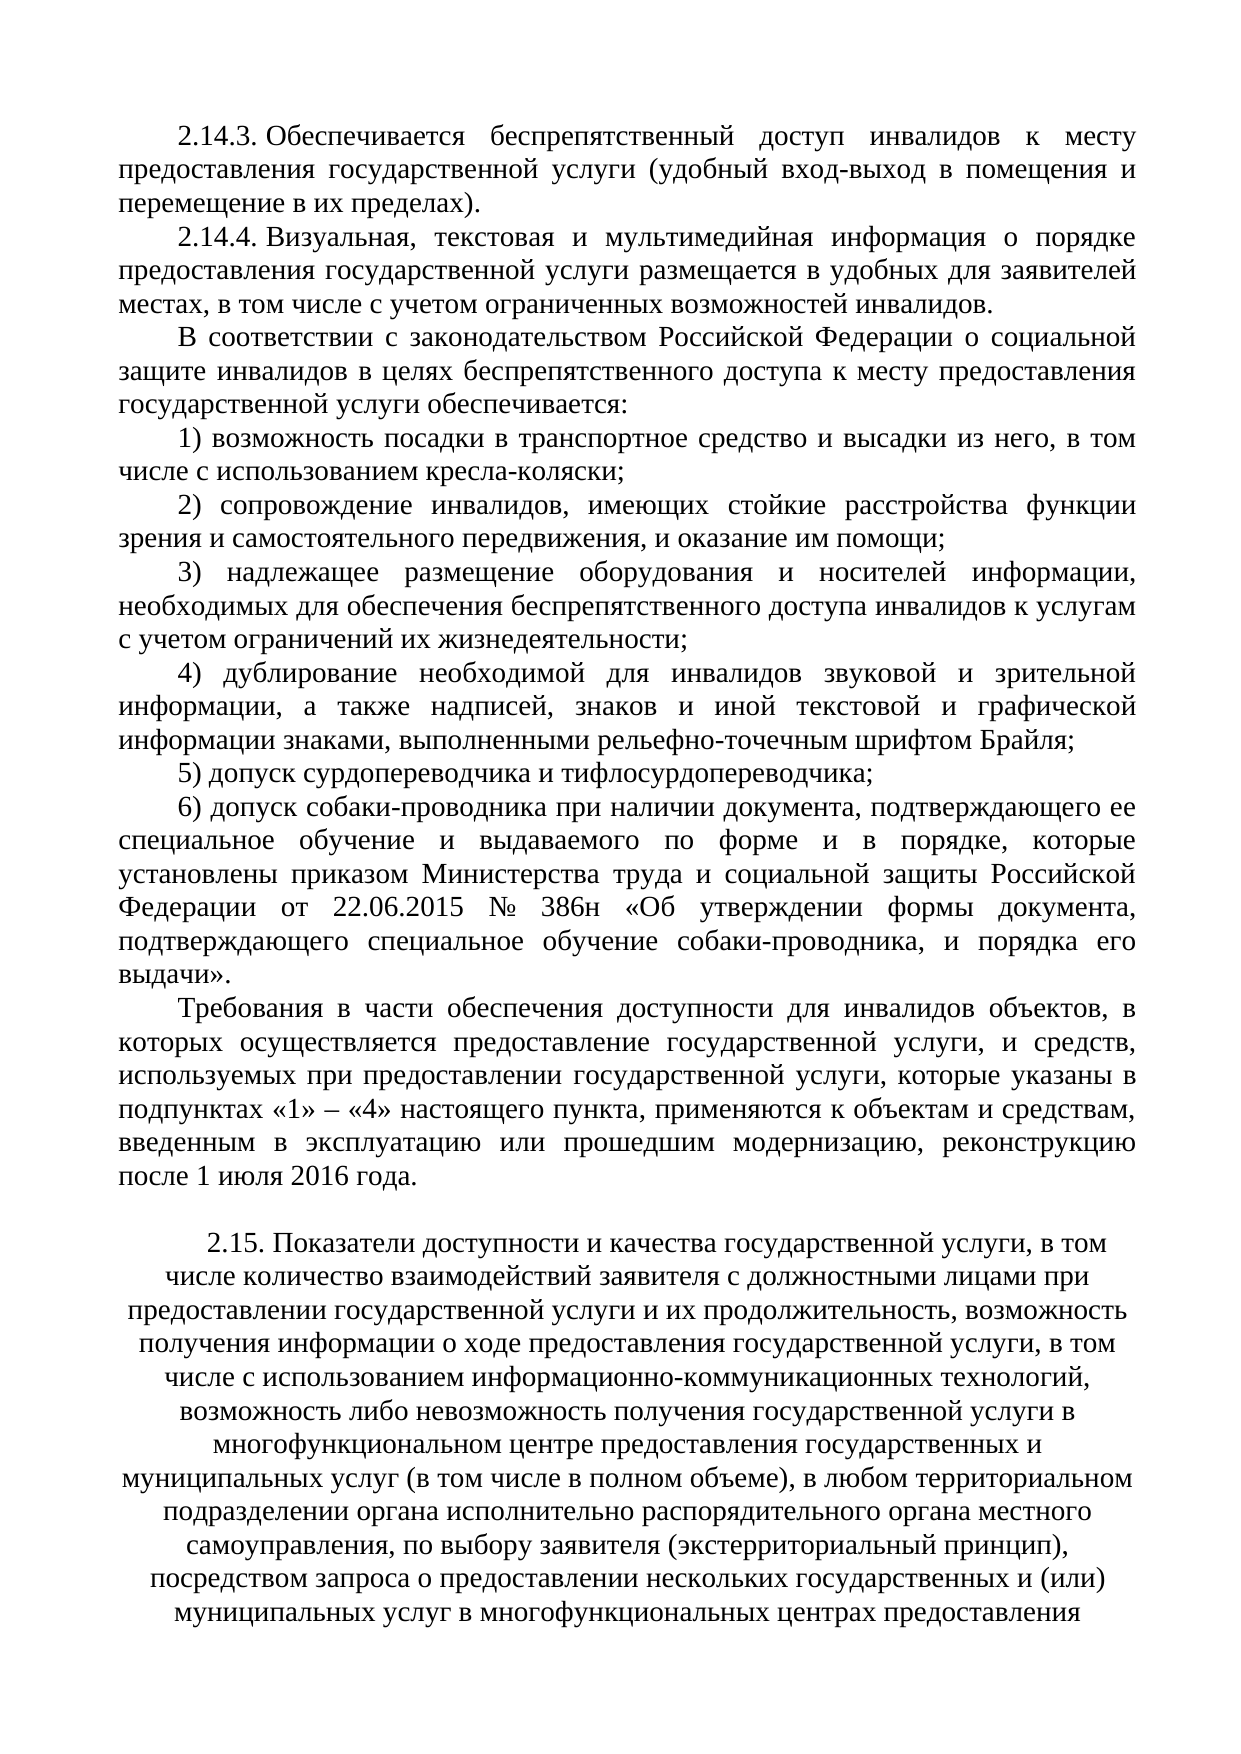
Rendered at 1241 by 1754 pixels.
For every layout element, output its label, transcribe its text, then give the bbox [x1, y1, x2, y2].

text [118, 1225, 1137, 1627]
text 6) допуск собаки-проводника при наличии документа, подтверждающего ее специальное обучение и выдаваемого по форме и в порядке, которые установлены приказом Министерства труда и социальной защиты Российской Федерации от 22.06.2015 № 386н «Об утверждении формы документа, подтверждающего специальное обучение собаки-проводника, и порядка его выдачи». [118, 789, 1137, 990]
text Требования в части обеспечения доступности для инвалидов объектов, в которых осуществляется предоставление государственной услуги, и средств, используемых при предоставлении государственной услуги, которые указаны в подпунктах «1» – «4» настоящего пункта, применяются к объектам и средствам, введенным в эксплуатацию или прошедшим модернизацию, реконструкцию после 1 июля 2016 года. [118, 990, 1137, 1191]
text 2.14.4. Визуальная, текстовая и мультимедийная информация о порядке предоставления государственной услуги размещается в удобных для заявителей местах, в том числе с учетом ограниченных возможностей инвалидов. [118, 219, 1137, 319]
text 2.14.3. Обеспечивается беспрепятственный доступ инвалидов к месту предоставления государственной услуги (удобный вход-выход в помещения и перемещение в их пределах). [118, 118, 1137, 219]
text В соответствии с законодательством Российской Федерации о социальной защите инвалидов в целях беспрепятственного доступа к месту предоставления государственной услуги обеспечивается: [118, 319, 1137, 420]
text 2) сопровождение инвалидов, имеющих стойкие расстройства функции зрения и самостоятельного передвижения, и оказание им помощи; [118, 487, 1137, 554]
text 5) допуск сурдопереводчика и тифлосурдопереводчика; [118, 755, 1137, 789]
text 4) дублирование необходимой для инвалидов звуковой и зрительной информации, а также надписей, знаков и иной текстовой и графической информации знаками, выполненными рельефно-точечным шрифтом Брайля; [118, 655, 1137, 755]
text 1) возможность посадки в транспортное средство и высадки из него, в том числе с использованием кресла-коляски; [118, 420, 1137, 487]
text 3) надлежащее размещение оборудования и носителей информации, необходимых для обеспечения беспрепятственного доступа инвалидов к услугам с учетом ограничений их жизнедеятельности; [118, 554, 1137, 655]
